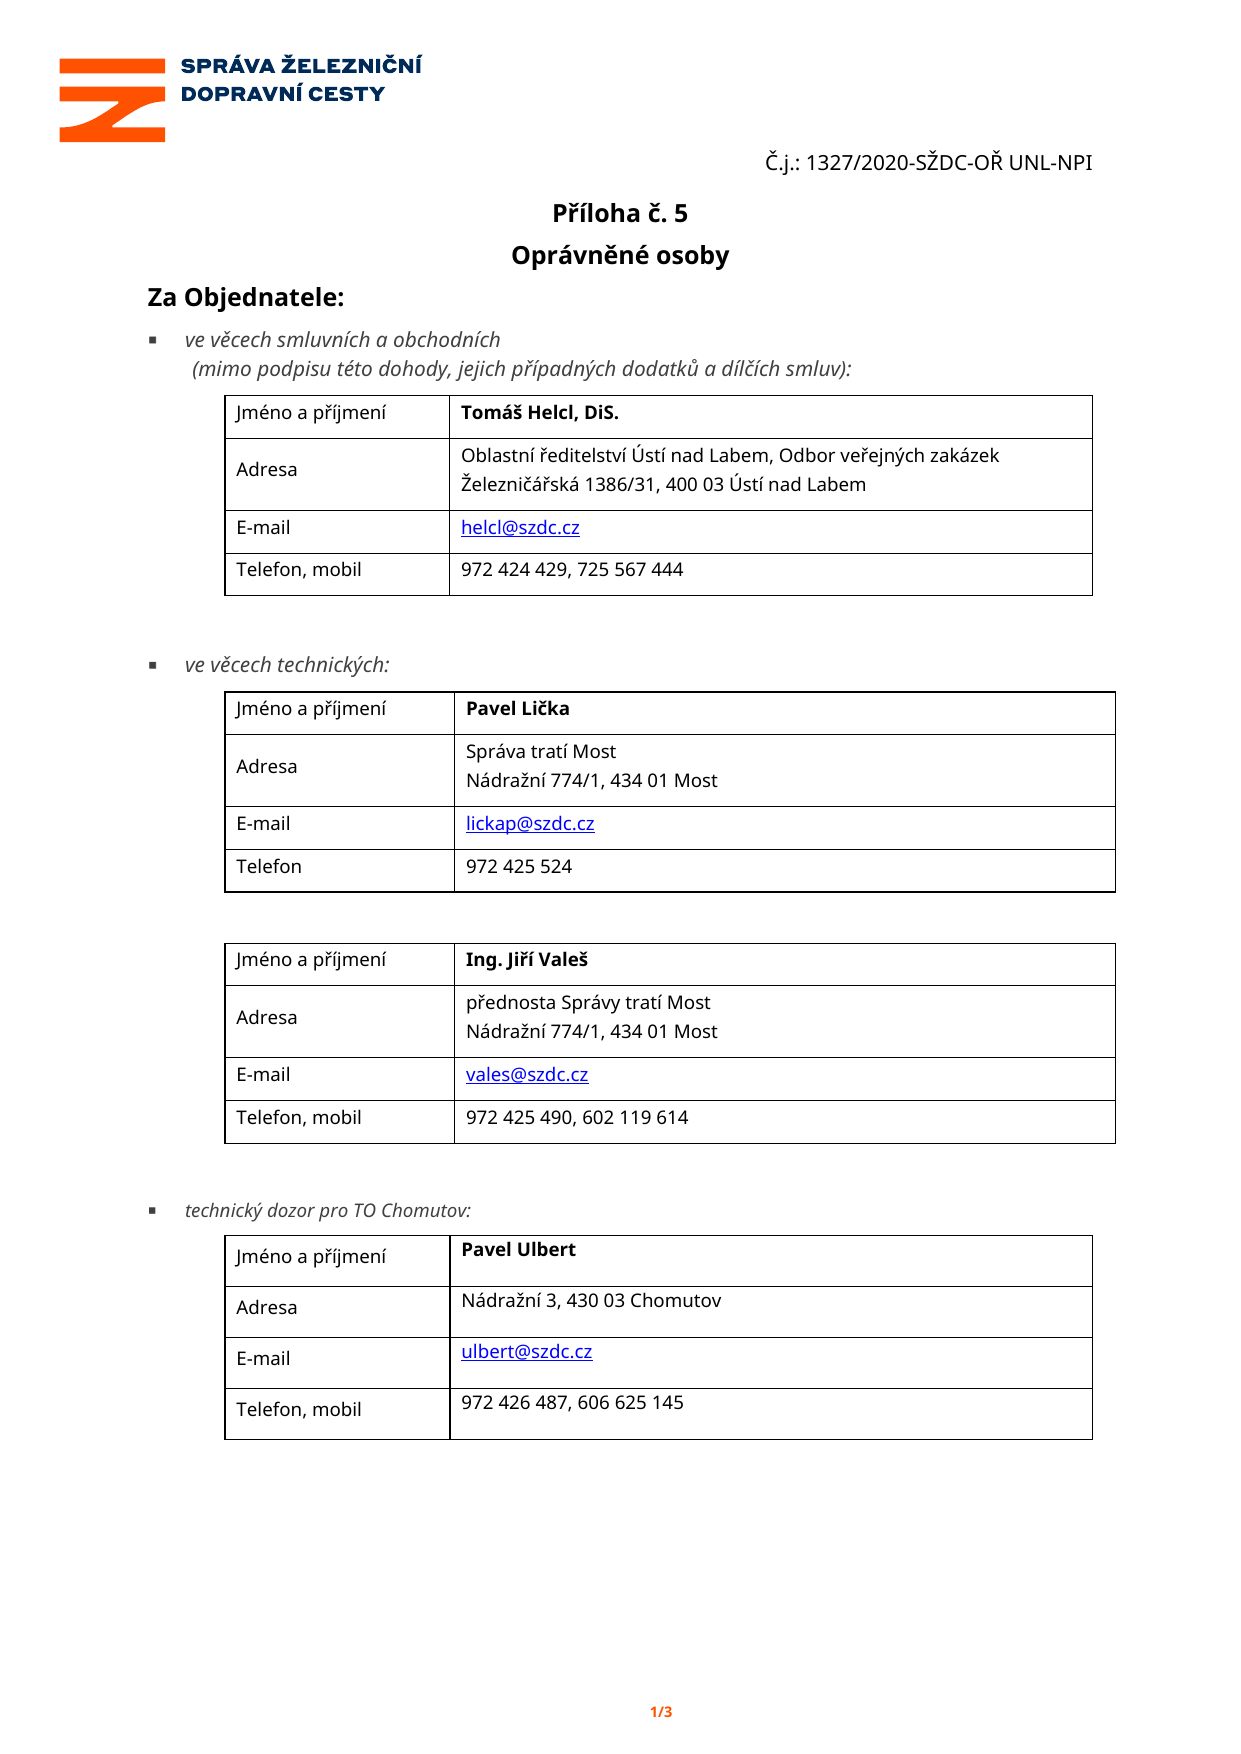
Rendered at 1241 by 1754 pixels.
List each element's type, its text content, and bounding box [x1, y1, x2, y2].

table_header Jméno a příjmení [226, 693, 454, 734]
subtitle (mimo podpisu této dohody, jejich případných dodatků a dílčích smluv): [148, 353, 1093, 383]
subtitle ve věcech smluvních a obchodních [148, 324, 1093, 353]
table_cell Nádražní 3, 430 03 Chomutov [451, 1287, 1092, 1337]
table_header Ing. Jiří Valeš [455, 944, 1115, 985]
table_header Jméno a příjmení [226, 1236, 449, 1286]
table_cell Správa tratí Most Nádražní 774/1, 434 01 Most [455, 735, 1115, 806]
table_cell ulbert@szdc.cz [451, 1338, 1092, 1388]
table_cell Telefon [226, 850, 454, 891]
table_cell E-mail [226, 511, 449, 552]
table_cell Telefon, mobil [226, 554, 449, 595]
table_cell Adresa [226, 439, 449, 510]
subtitle technický dozor pro TO Chomutov: [148, 1193, 1093, 1223]
table_cell helcl@szdc.cz [450, 511, 1092, 552]
text Příloha č. 5 [148, 199, 1093, 228]
table_cell 972 425 524 [455, 850, 1115, 891]
table_cell E-mail [226, 1058, 454, 1100]
table_cell Adresa [226, 986, 454, 1057]
table_cell 972 426 487, 606 625 145 [451, 1389, 1092, 1439]
table_cell 972 425 490, 602 119 614 [455, 1101, 1115, 1142]
table_cell Telefon, mobil [226, 1389, 449, 1439]
table_header Tomáš Helcl, DiS. [450, 396, 1092, 438]
text Za Objednatele: [148, 283, 1093, 312]
table_header Pavel Lička [455, 693, 1115, 734]
table_cell Adresa [226, 735, 454, 806]
table_cell Telefon, mobil [226, 1101, 454, 1142]
table_header Jméno a příjmení [226, 396, 449, 438]
table_cell vales@szdc.cz [455, 1058, 1115, 1100]
table_header Pavel Ulbert [451, 1236, 1092, 1286]
table_cell 972 424 429, 725 567 444 [450, 554, 1092, 595]
table_cell E-mail [226, 807, 454, 849]
subtitle ve věcech technických: [148, 650, 1093, 679]
table_cell přednosta Správy tratí Most Nádražní 774/1, 434 01 Most [455, 986, 1115, 1057]
table_cell E-mail [226, 1338, 449, 1388]
table_cell Adresa [226, 1287, 449, 1337]
table_cell lickap@szdc.cz [455, 807, 1115, 849]
table_cell Oblastní ředitelství Ústí nad Labem, Odbor veřejných zakázek Železničářská 1386/31, 400 03 Ústí nad Labem [450, 439, 1092, 510]
text Oprávněné osoby [148, 241, 1093, 270]
table_header Jméno a příjmení [226, 944, 454, 985]
